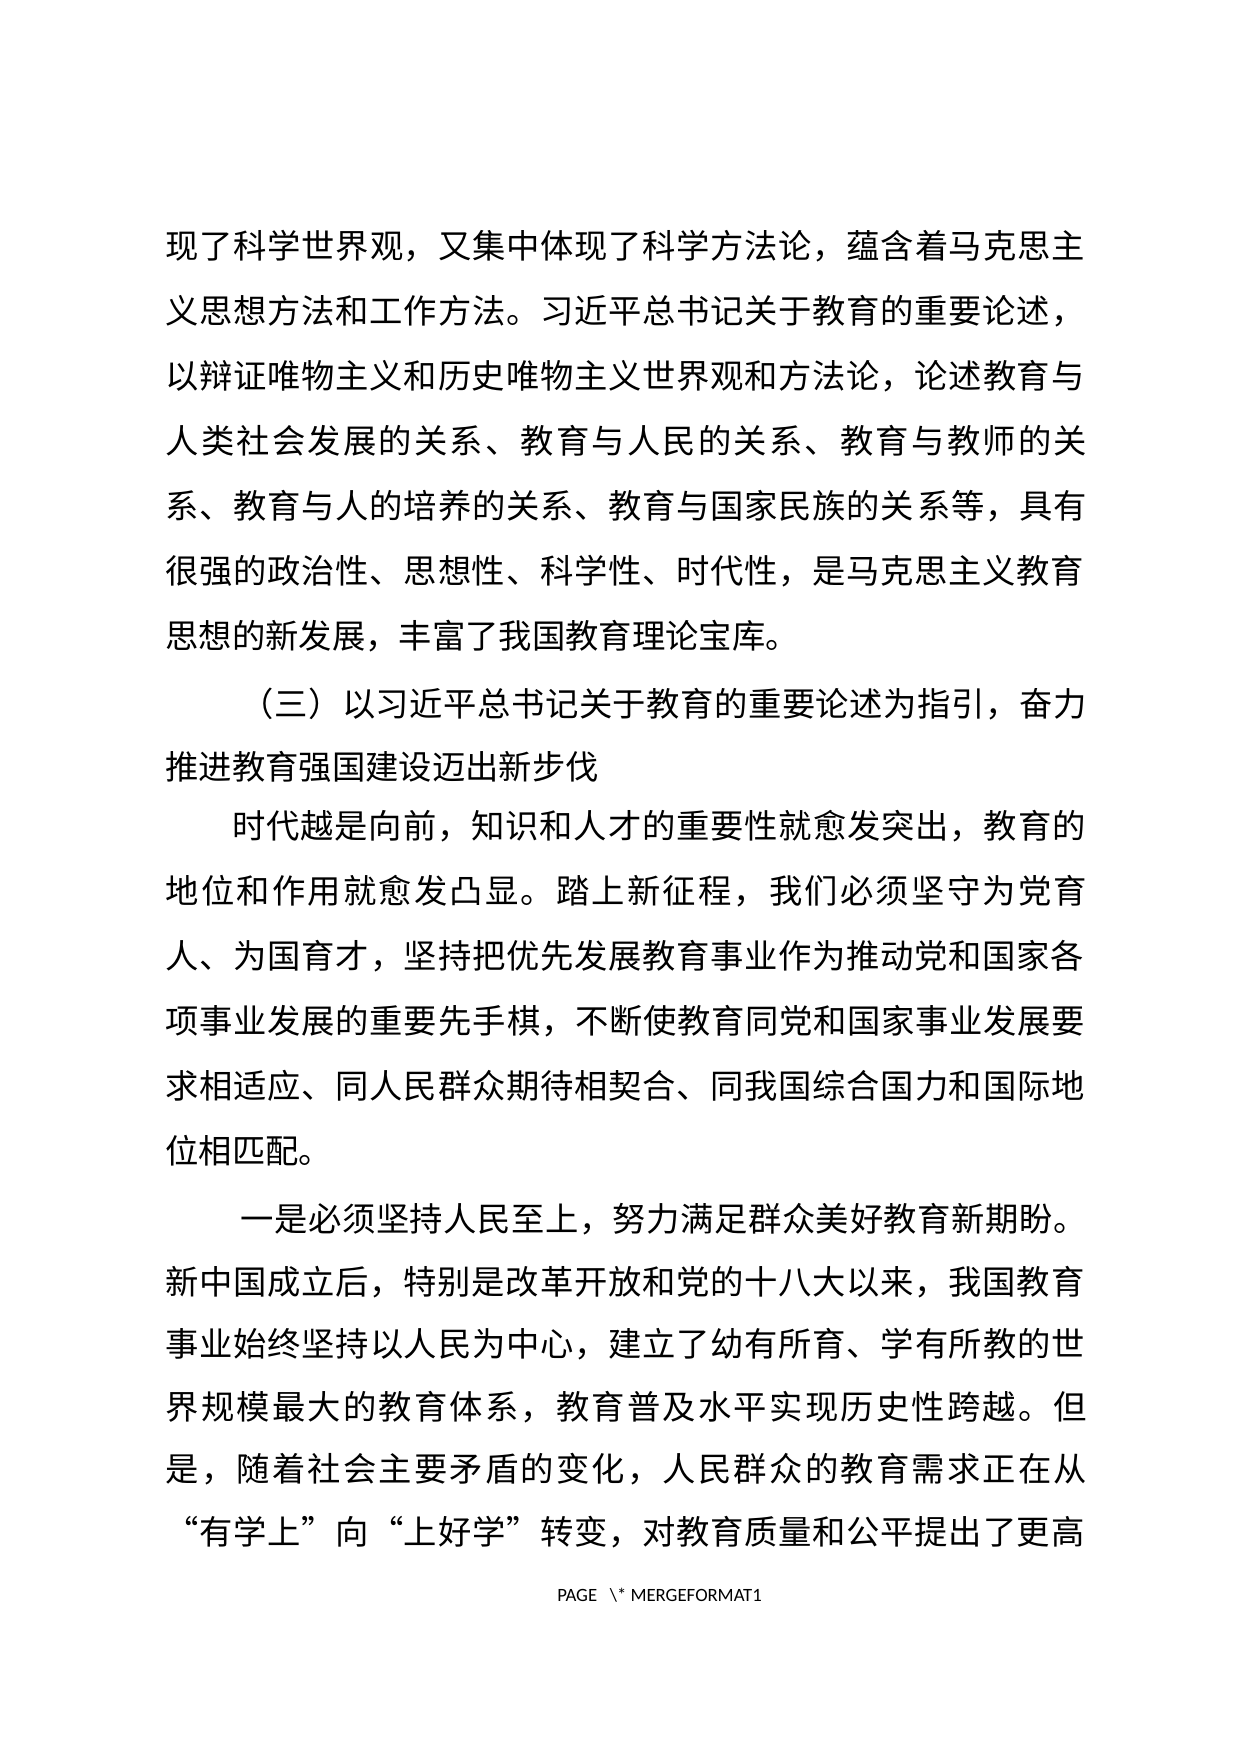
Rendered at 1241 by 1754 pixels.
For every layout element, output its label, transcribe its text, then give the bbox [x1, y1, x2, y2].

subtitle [165, 1182, 1087, 1557]
subtitle （三）以习近平总书记关于教育的重要论述为指引，奋力推进教育强国建设迈出新步伐 [165, 667, 1087, 792]
text 时代越是向前，知识和人才的重要性就愈发突出，教育的地位和作用就愈发凸显。踏上新征程，我们必须坚守为党育人、为国育才，坚持把优先发展教育事业作为推动党和国家各项事业发展的重要先手棋，不断使教育同党和国家事业发展要求相适应、同人民群众期待相契合、同我国综合国力和国际地位相匹配。 [165, 792, 1087, 1182]
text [165, 212, 1087, 667]
